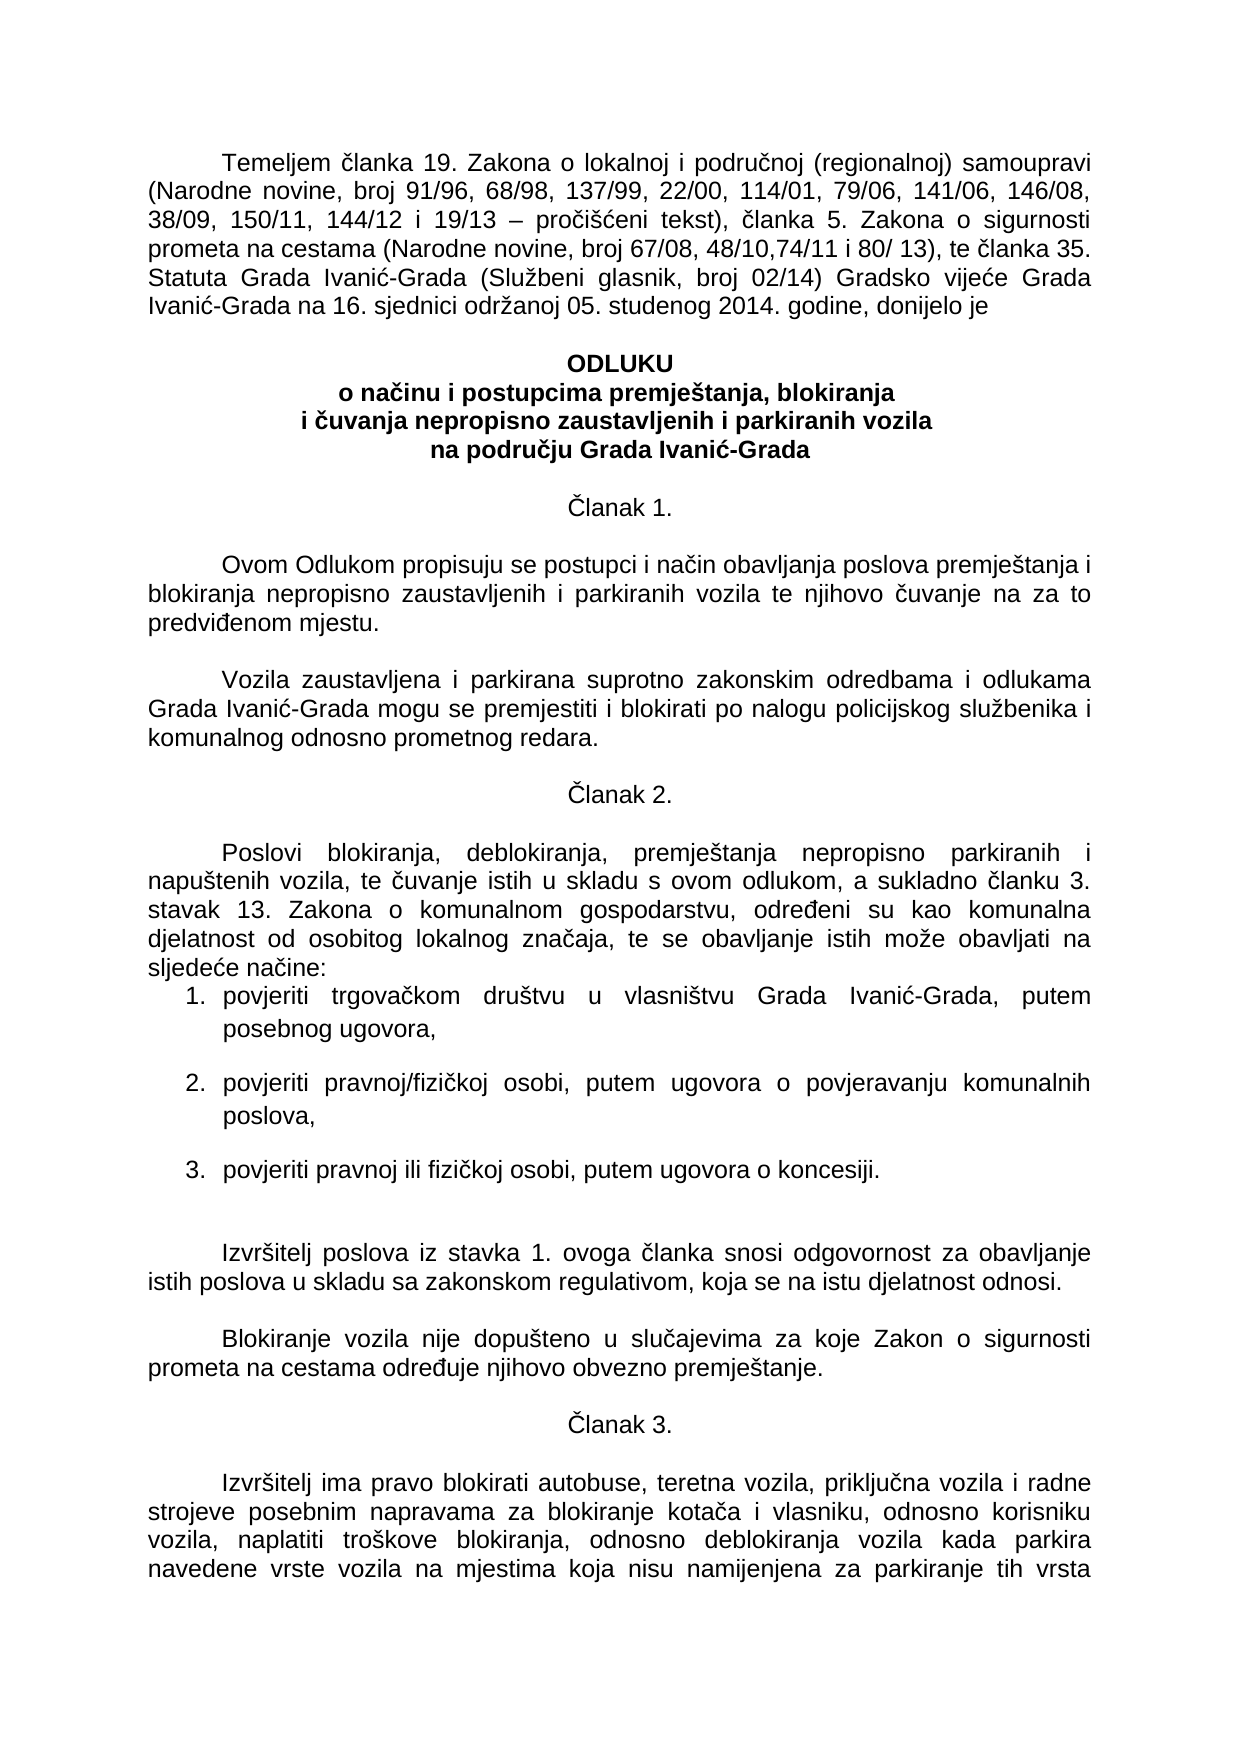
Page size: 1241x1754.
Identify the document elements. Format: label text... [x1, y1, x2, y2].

list povjeriti pravnoj ili fizičkoj osobi, putem ugovora o koncesiji. [185, 1155, 1093, 1184]
list povjeriti trgovačkom društvu u vlasništvu Grada Ivanić-Grada, putem posebnog ugovora, [185, 981, 1093, 1043]
list povjeriti pravnoj/fizičkoj osobi, putem ugovora o povjeravanju komunalnih poslova, [185, 1068, 1093, 1130]
text Ovom Odlukom propisuju se postupci i način obavljanja poslova premještanja i blokiranja nepropisno zaustavljenih i parkiranih vozila te njihovo čuvanje na za to predviđenom mjestu. [148, 550, 1093, 636]
text Poslovi blokiranja, deblokiranja, premještanja nepropisno parkiranih i napuštenih vozila, te čuvanje istih u skladu s ovom odlukom, a sukladno članku 3. stavak 13. Zakona o komunalnom gospodarstvu, određeni su kao komunalna djelatnost od osobitog lokalnog značaja, te se obavljanje istih može obavljati na sljedeće načine: [148, 838, 1093, 981]
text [148, 1468, 1093, 1583]
text Članak 3. [148, 1410, 1093, 1439]
text ODLUKU o načinu i postupcima premještanja, blokiranja i čuvanja nepropisno zaustavljenih i parkiranih vozila na području Grada Ivanić-Grada [148, 349, 1093, 464]
text Vozila zaustavljena i parkirana suprotno zakonskim odredbama i odlukama Grada Ivanić-Grada mogu se premjestiti i blokirati po nalogu policijskog službenika i komunalnog odnosno prometnog redara. [148, 665, 1093, 751]
text Članak 1. [148, 493, 1093, 521]
text Blokiranje vozila nije dopušteno u slučajevima za koje Zakon o sigurnosti prometa na cestama određuje njihovo obvezno premještanje. [148, 1324, 1093, 1381]
text Temeljem članka 19. Zakona o lokalnoj i područnoj (regionalnoj) samoupravi (Narodne novine, broj 91/96, 68/98, 137/99, 22/00, 114/01, 79/06, 141/06, 146/08, 38/09, 150/11, 144/12 i 19/13 – pročišćeni tekst), članka 5. Zakona o sigurnosti prometa na cestama (Narodne novine, broj 67/08, 48/10,74/11 i 80/ 13), te članka 35. Statuta Grada Ivanić-Grada (Službeni glasnik, broj 02/14) Gradsko vijeće Grada Ivanić-Grada na 16. sjednici održanoj 05. studenog 2014. godine, donijelo je [148, 148, 1093, 320]
text Izvršitelj poslova iz stavka 1. ovoga članka snosi odgovornost za obavljanje istih poslova u skladu sa zakonskom regulativom, koja se na istu djelatnost odnosi. [148, 1238, 1093, 1295]
text Članak 2. [148, 780, 1093, 809]
